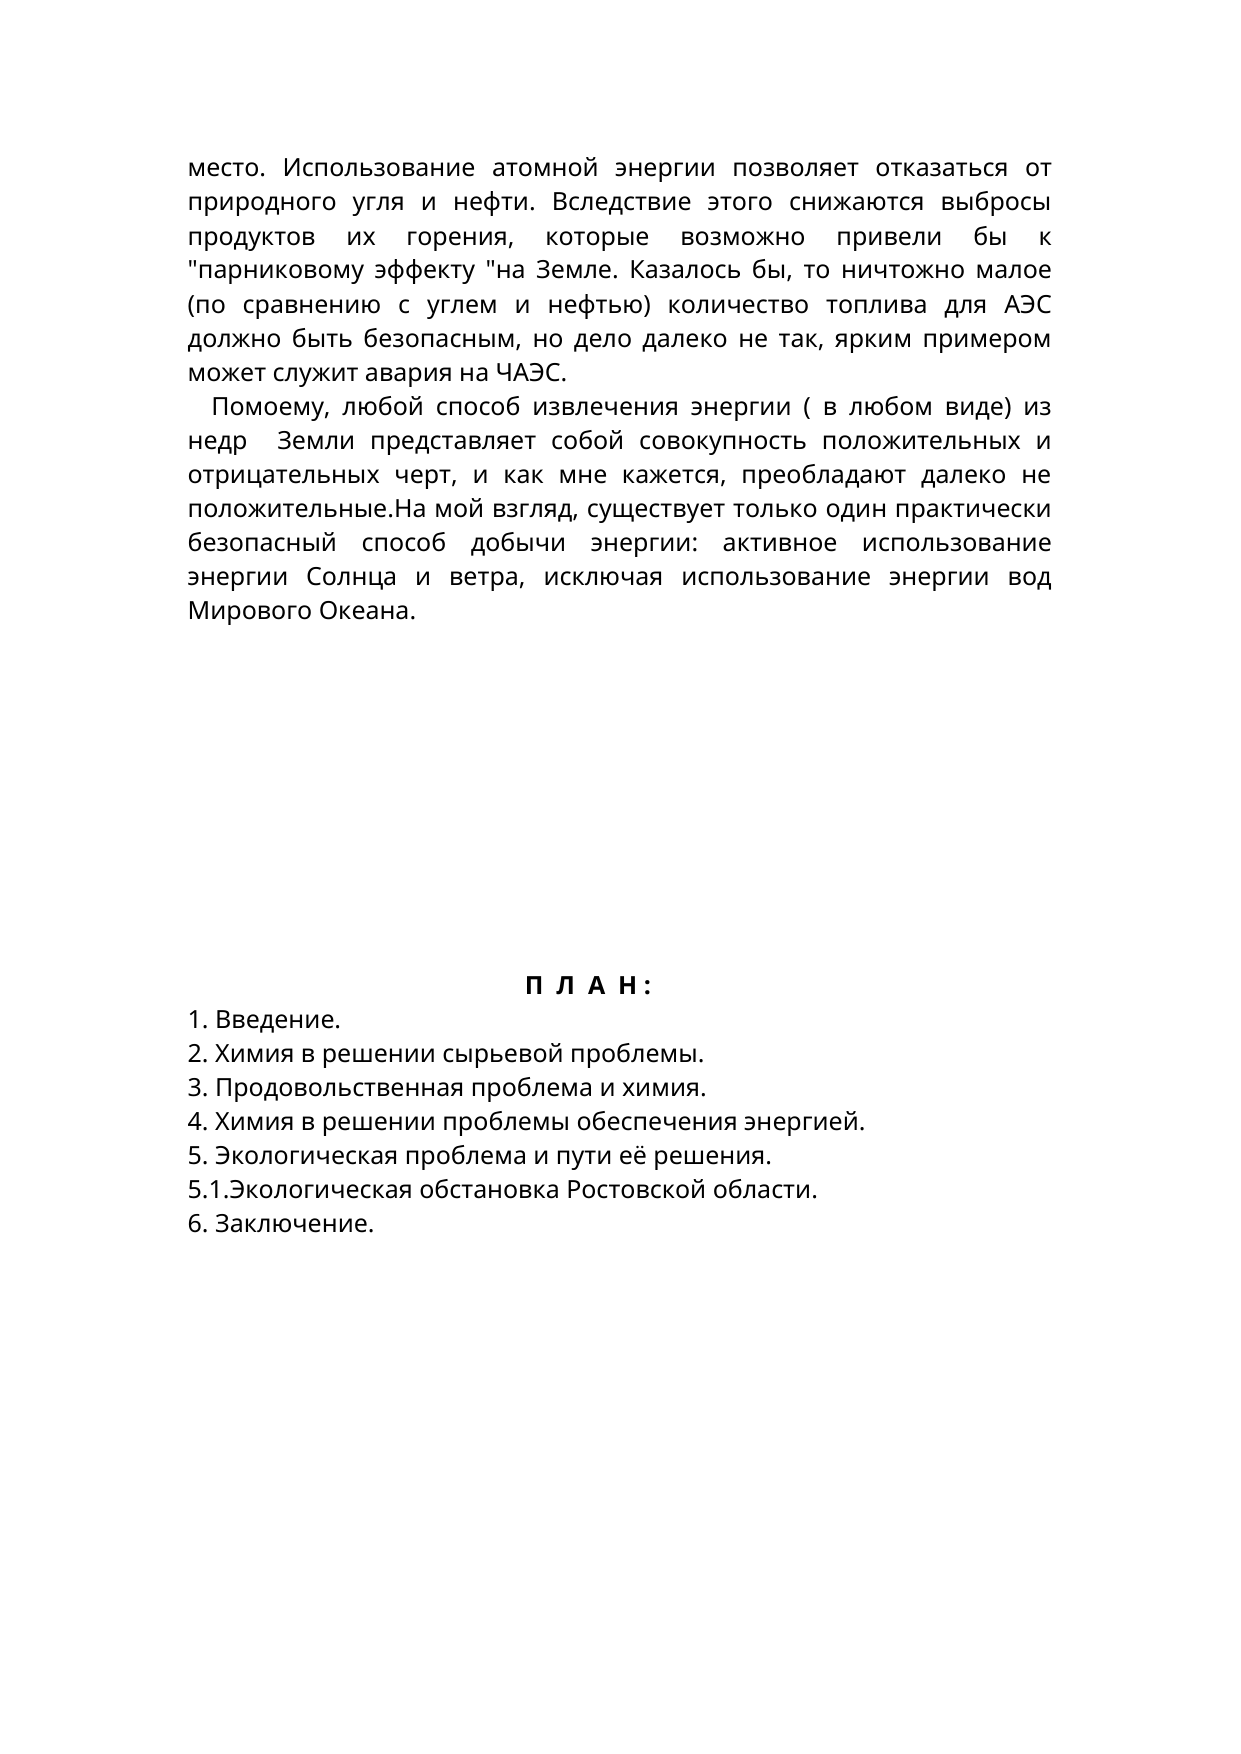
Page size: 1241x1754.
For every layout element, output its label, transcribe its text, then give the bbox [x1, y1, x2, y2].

text 5.1.Экологическая обстановка Ростовской области. [187, 1172, 1053, 1206]
text П Л А Н : [187, 967, 1053, 1002]
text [187, 150, 1053, 388]
text 5. Экологическая проблема и пути её решения. [187, 1138, 1053, 1172]
text 3. Продовольственная проблема и химия. [187, 1070, 1053, 1104]
text 1. Введение. [187, 1002, 1053, 1036]
text 6. Заключение. [187, 1206, 1053, 1240]
text 2. Химия в решении сырьевой проблемы. [187, 1036, 1053, 1070]
text 4. Химия в решении проблемы обеспечения энергией. [187, 1104, 1053, 1138]
text Помоему, любой способ извлечения энергии ( в любом виде) из недр Земли представляет собой совокупность положительных и отрицательных черт, и как мне кажется, преобладают далеко не положительные.На мой взгляд, существует только один практически безопасный способ добычи энергии: активное использование энергии Солнца и ветра, исключая использование энергии вод Мирового Океана. [187, 388, 1053, 627]
